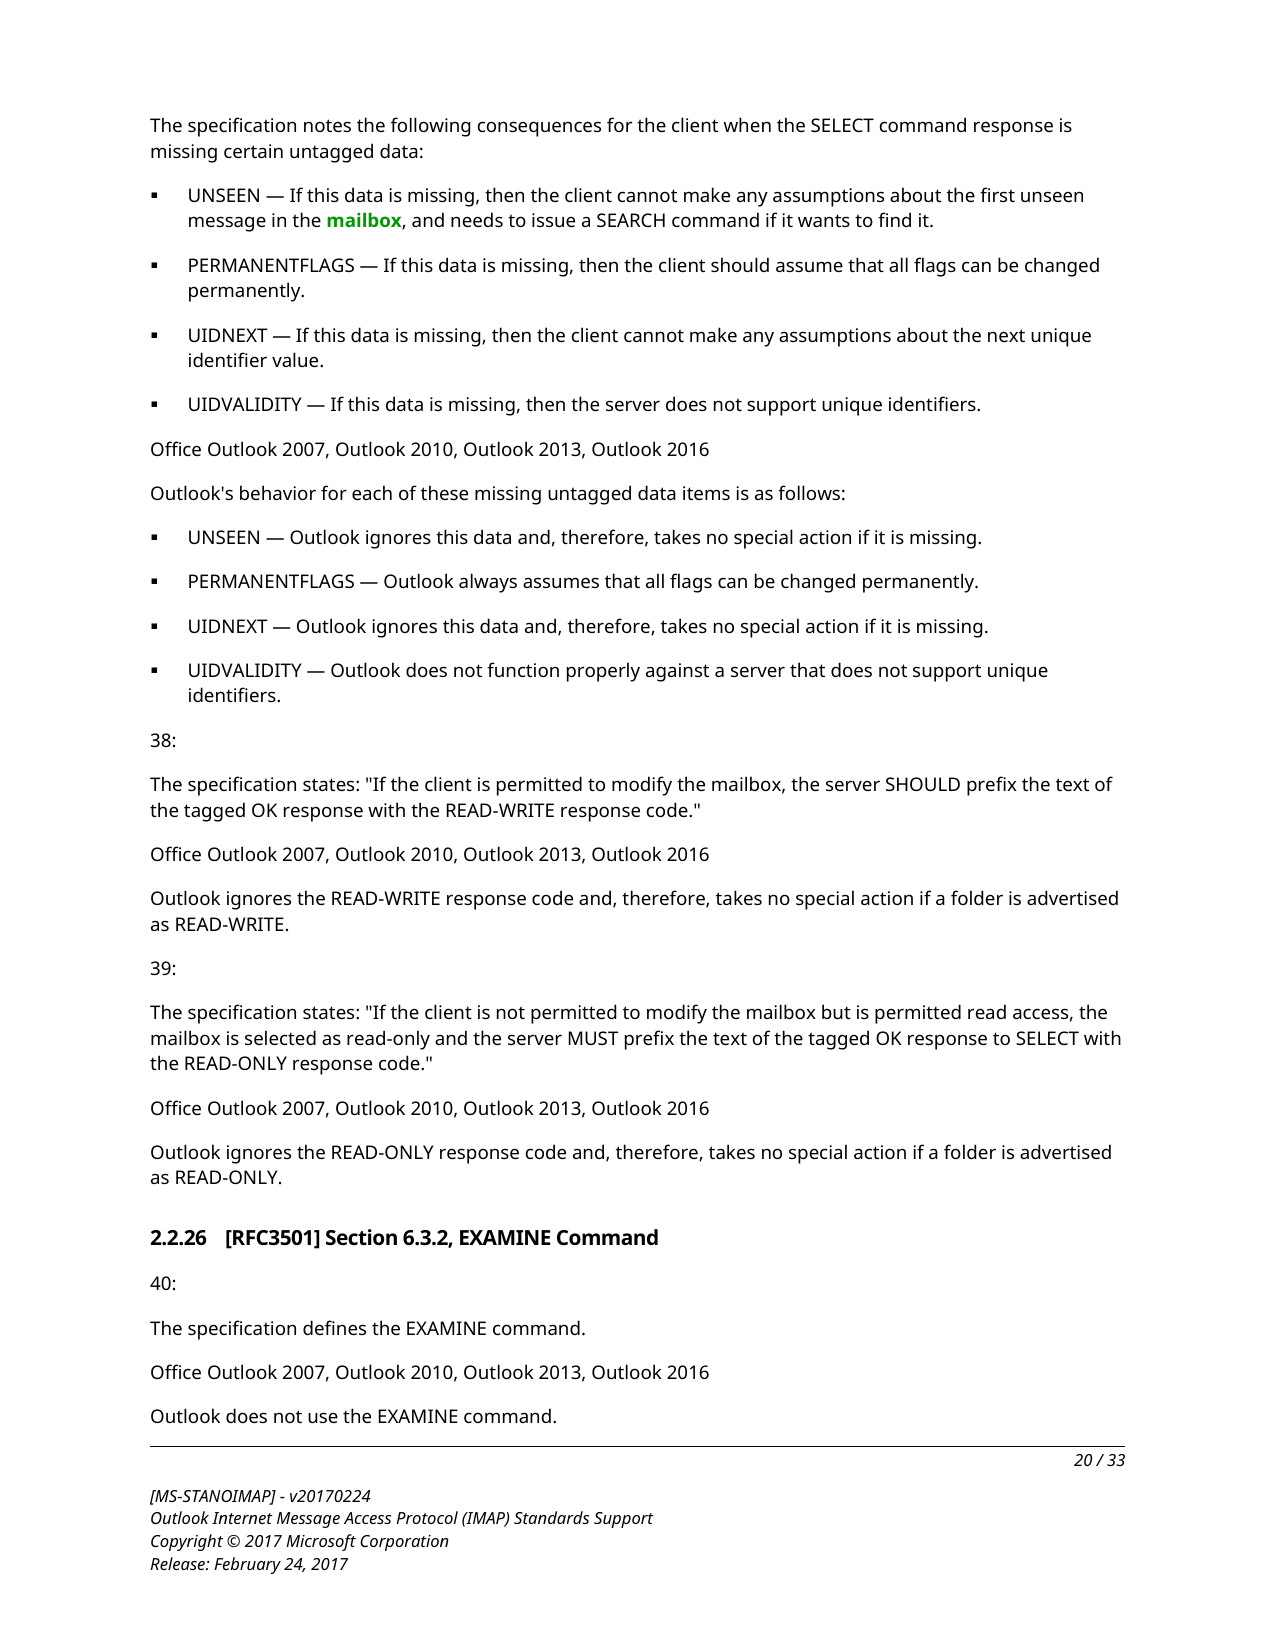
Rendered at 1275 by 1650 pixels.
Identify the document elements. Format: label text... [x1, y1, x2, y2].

text The specification states: "If the client is not permitted to modify the mailbox but is permitted read access, the mailbox is selected as read-only and the server MUST prefix the text of the tagged OK response to SELECT with the READ-ONLY response code." [150, 999, 1125, 1076]
list PERMANENTFLAGS ― If this data is missing, then the client should assume that all flags can be changed permanently. [150, 252, 1125, 303]
list UIDVALIDITY ― Outlook does not function properly against a server that does not support unique identifiers. [150, 657, 1125, 708]
text V0040: [150, 1271, 1125, 1296]
text V0039: [150, 955, 1125, 981]
list UNSEEN ― Outlook ignores this data and, therefore, takes no special action if it is missing. [150, 524, 1125, 550]
list UIDNEXT ― Outlook ignores this data and, therefore, takes no special action if it is missing. [150, 613, 1125, 638]
list UIDVALIDITY ― If this data is missing, then the server does not support unique identifiers. [150, 392, 1125, 417]
list UIDNEXT ― If this data is missing, then the client cannot make any assumptions about the next unique identifier value. [150, 322, 1125, 373]
text Outlook ignores the READ-WRITE response code and, therefore, takes no special action if a folder is advertised as READ-WRITE. [150, 885, 1125, 936]
text V0038: [150, 727, 1125, 753]
text Office Outlook 2007, Outlook 2010, Outlook 2013, Outlook 2016 [150, 841, 1125, 867]
text Outlook's behavior for each of these missing untagged data items is as follows: [150, 480, 1125, 506]
text The specification states: "If the client is permitted to modify the mailbox, the server SHOULD prefix the text of the tagged OK response with the READ-WRITE response code." [150, 771, 1125, 822]
list UNSEEN ― If this data is missing, then the client cannot make any assumptions about the first unseen message in the mailbox, and needs to issue a SEARCH command if it wants to find it. [150, 182, 1125, 233]
text Office Outlook 2007, Outlook 2010, Outlook 2013, Outlook 2016 [150, 1359, 1125, 1385]
text Office Outlook 2007, Outlook 2010, Outlook 2013, Outlook 2016 [150, 436, 1125, 461]
text The specification notes the following consequences for the client when the SELECT command response is missing certain untagged data: [150, 112, 1125, 163]
list PERMANENTFLAGS ― Outlook always assumes that all flags can be changed permanently. [150, 569, 1125, 594]
text The specification defines the EXAMINE command. [150, 1315, 1125, 1340]
text Outlook does not use the EXAMINE command. [150, 1403, 1125, 1429]
text Outlook ignores the READ-ONLY response code and, therefore, takes no special action if a folder is advertised as READ-ONLY. [150, 1139, 1125, 1190]
subtitle [RFC3501] Section 6.3.2, EXAMINE Command [150, 1223, 1125, 1252]
text Office Outlook 2007, Outlook 2010, Outlook 2013, Outlook 2016 [150, 1095, 1125, 1120]
